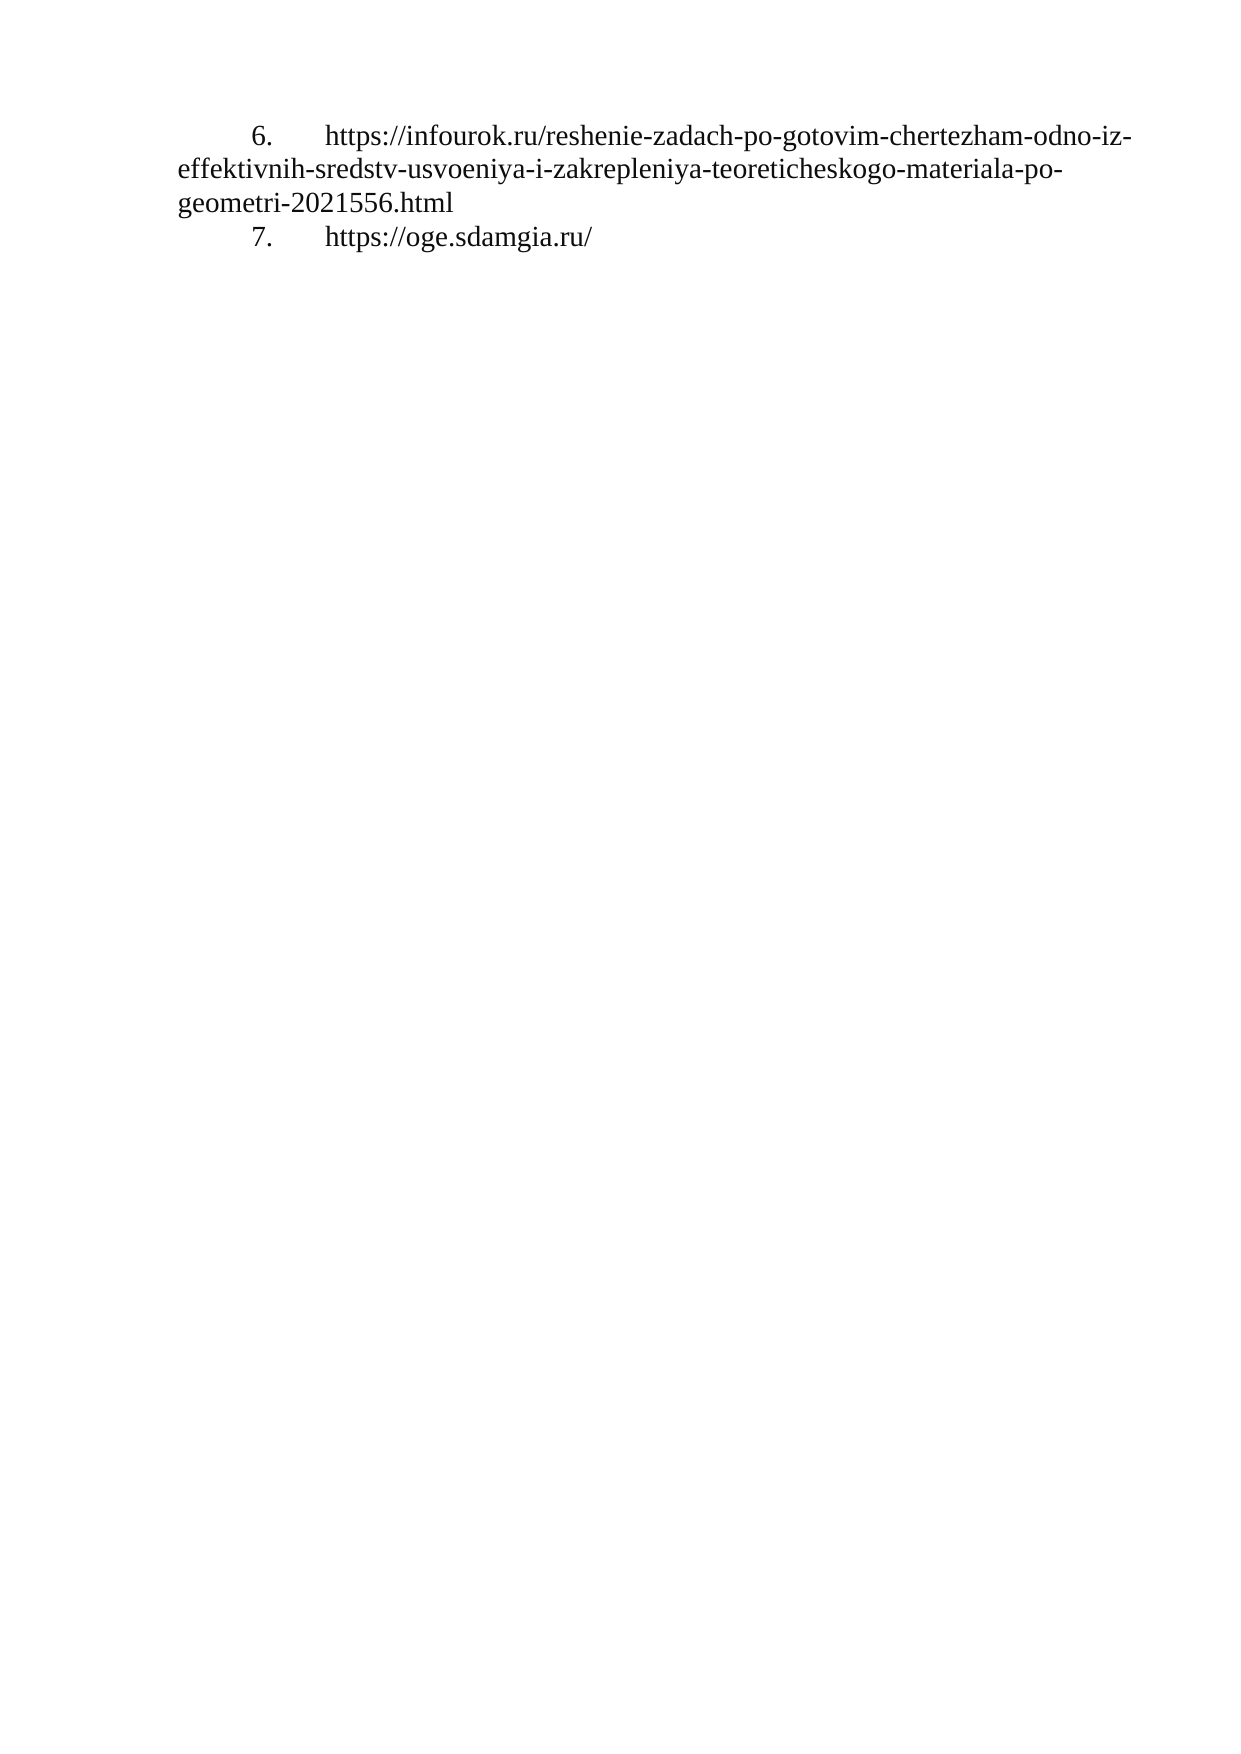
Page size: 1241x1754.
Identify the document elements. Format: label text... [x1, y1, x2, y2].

list https://oge.sdamgia.ru/ [177, 219, 1152, 252]
list https://infourok.ru/reshenie-zadach-po-gotovim-chertezham-odno-iz-effektivnih-sredstv-usvoeniya-i-zakrepleniya-teoreticheskogo-materiala-po-geometri-2021556.html [177, 118, 1152, 219]
